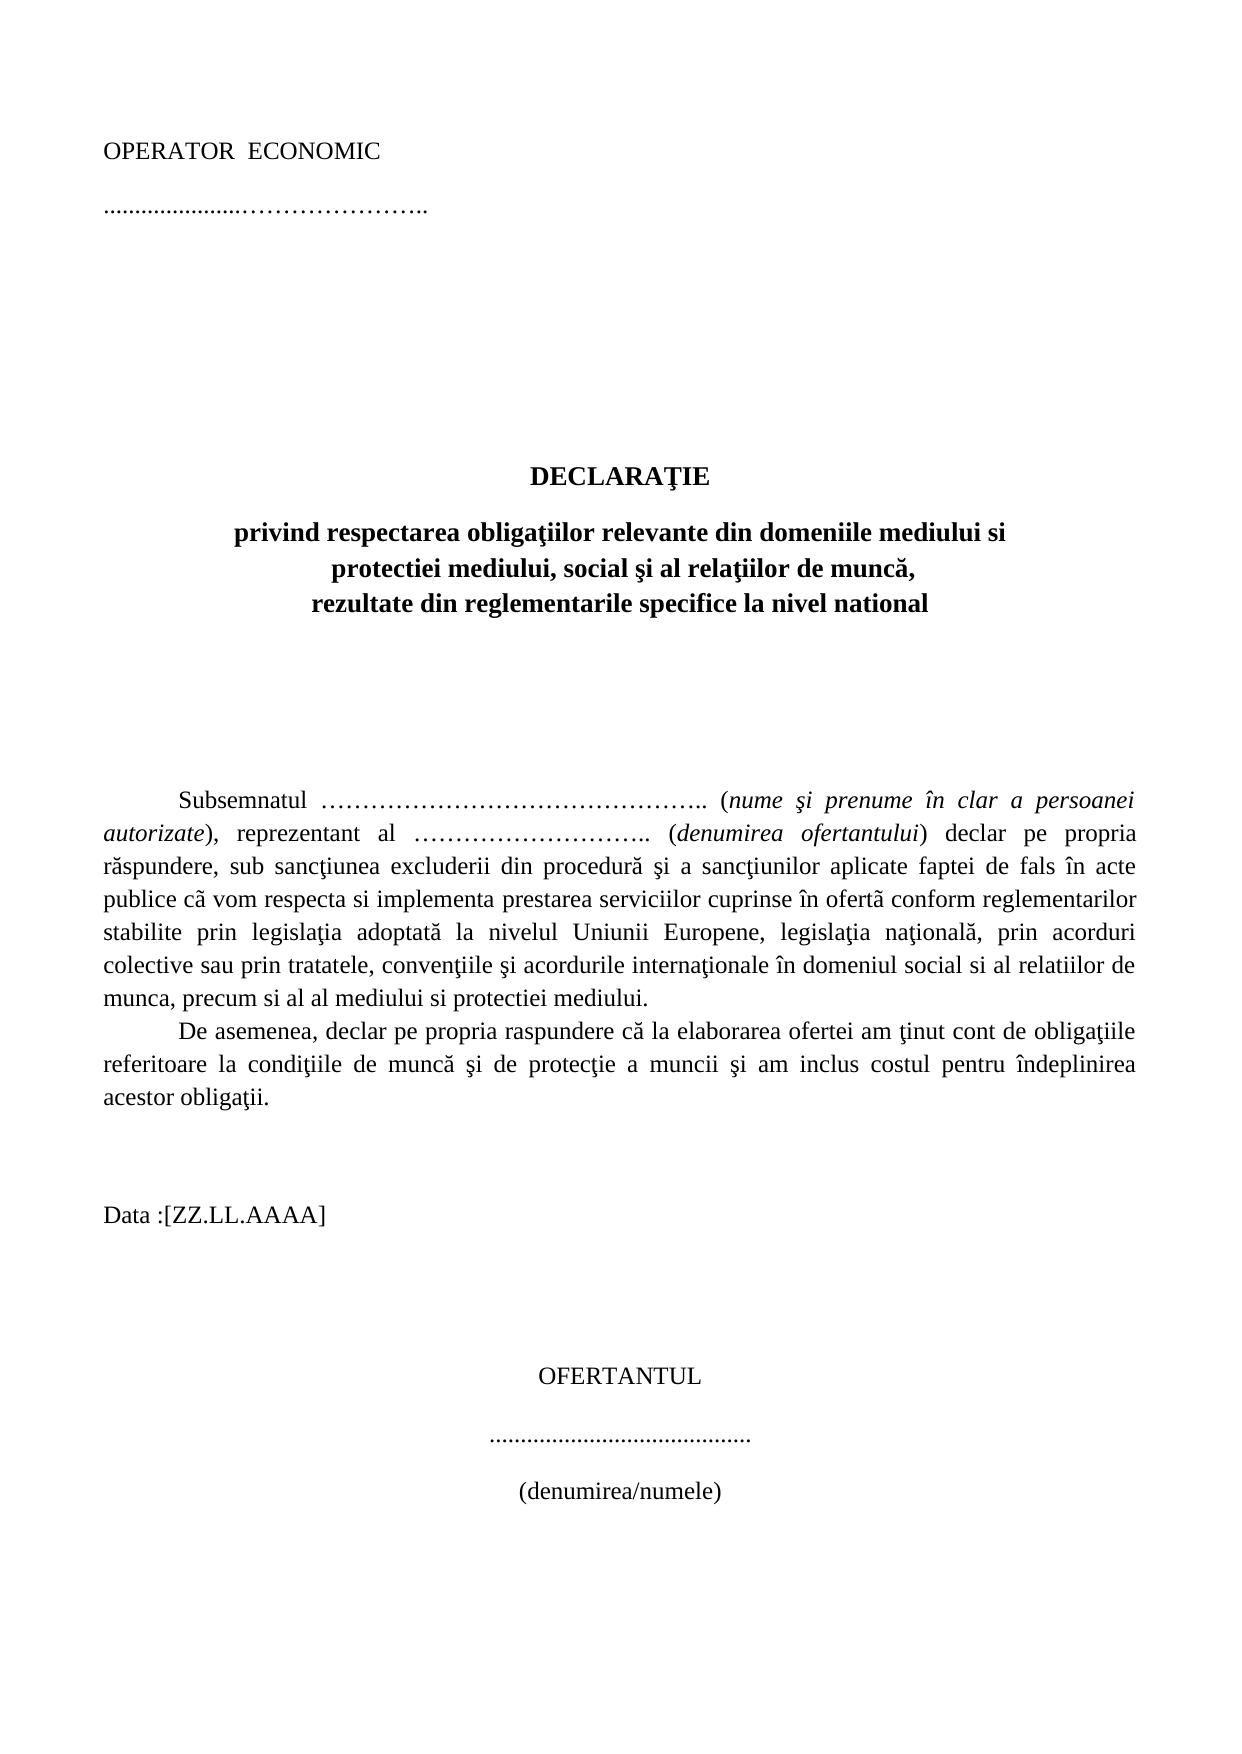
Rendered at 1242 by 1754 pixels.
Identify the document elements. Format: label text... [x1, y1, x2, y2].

text OFERTANTUL [103, 1361, 1137, 1390]
text rezultate din reglementarile specifice la nivel national [103, 588, 1137, 619]
text .......................................... [103, 1419, 1137, 1448]
text DECLARAŢIE [103, 459, 1137, 491]
text Data :[ZZ.LL.AAAA] [103, 1200, 1137, 1229]
text protectiei mediului, social şi al relaţiilor de muncă, [103, 552, 1137, 583]
text De asemenea, declar pe propria raspundere că la elaborarea ofertei am ţinut cont de obligaţiile referitoare la condiţiile de muncă şi de protecţie a muncii şi am inclus costul pentru îndeplinirea acestor obligaţii. [103, 1016, 1137, 1111]
text (denumirea/numele) [103, 1476, 1137, 1505]
text Subsemnatul ……………………………………….. (nume şi prenume în clar a persoanei autorizate), reprezentant al ……………………….. (denumirea ofertantului) declar pe propria răspundere, sub sancţiunea excluderii din procedură şi a sancţiunilor aplicate faptei de fals în acte publice cã vom respecta si implementa prestarea serviciilor cuprinse în ofertã conform reglementarilor stabilite prin legislaţia adoptată la nivelul Uniunii Europene, legislaţia naţională, prin acorduri colective sau prin tratatele, convenţiile şi acordurile internaţionale în domeniul social si al relatiilor de munca, precum si al al mediului si protectiei mediului. [103, 785, 1137, 1012]
text OPERATOR ECONOMIC [103, 136, 1137, 165]
text ......................………………….. [103, 190, 1137, 219]
text privind respectarea obligaţiilor relevante din domeniile mediului si [103, 516, 1137, 547]
